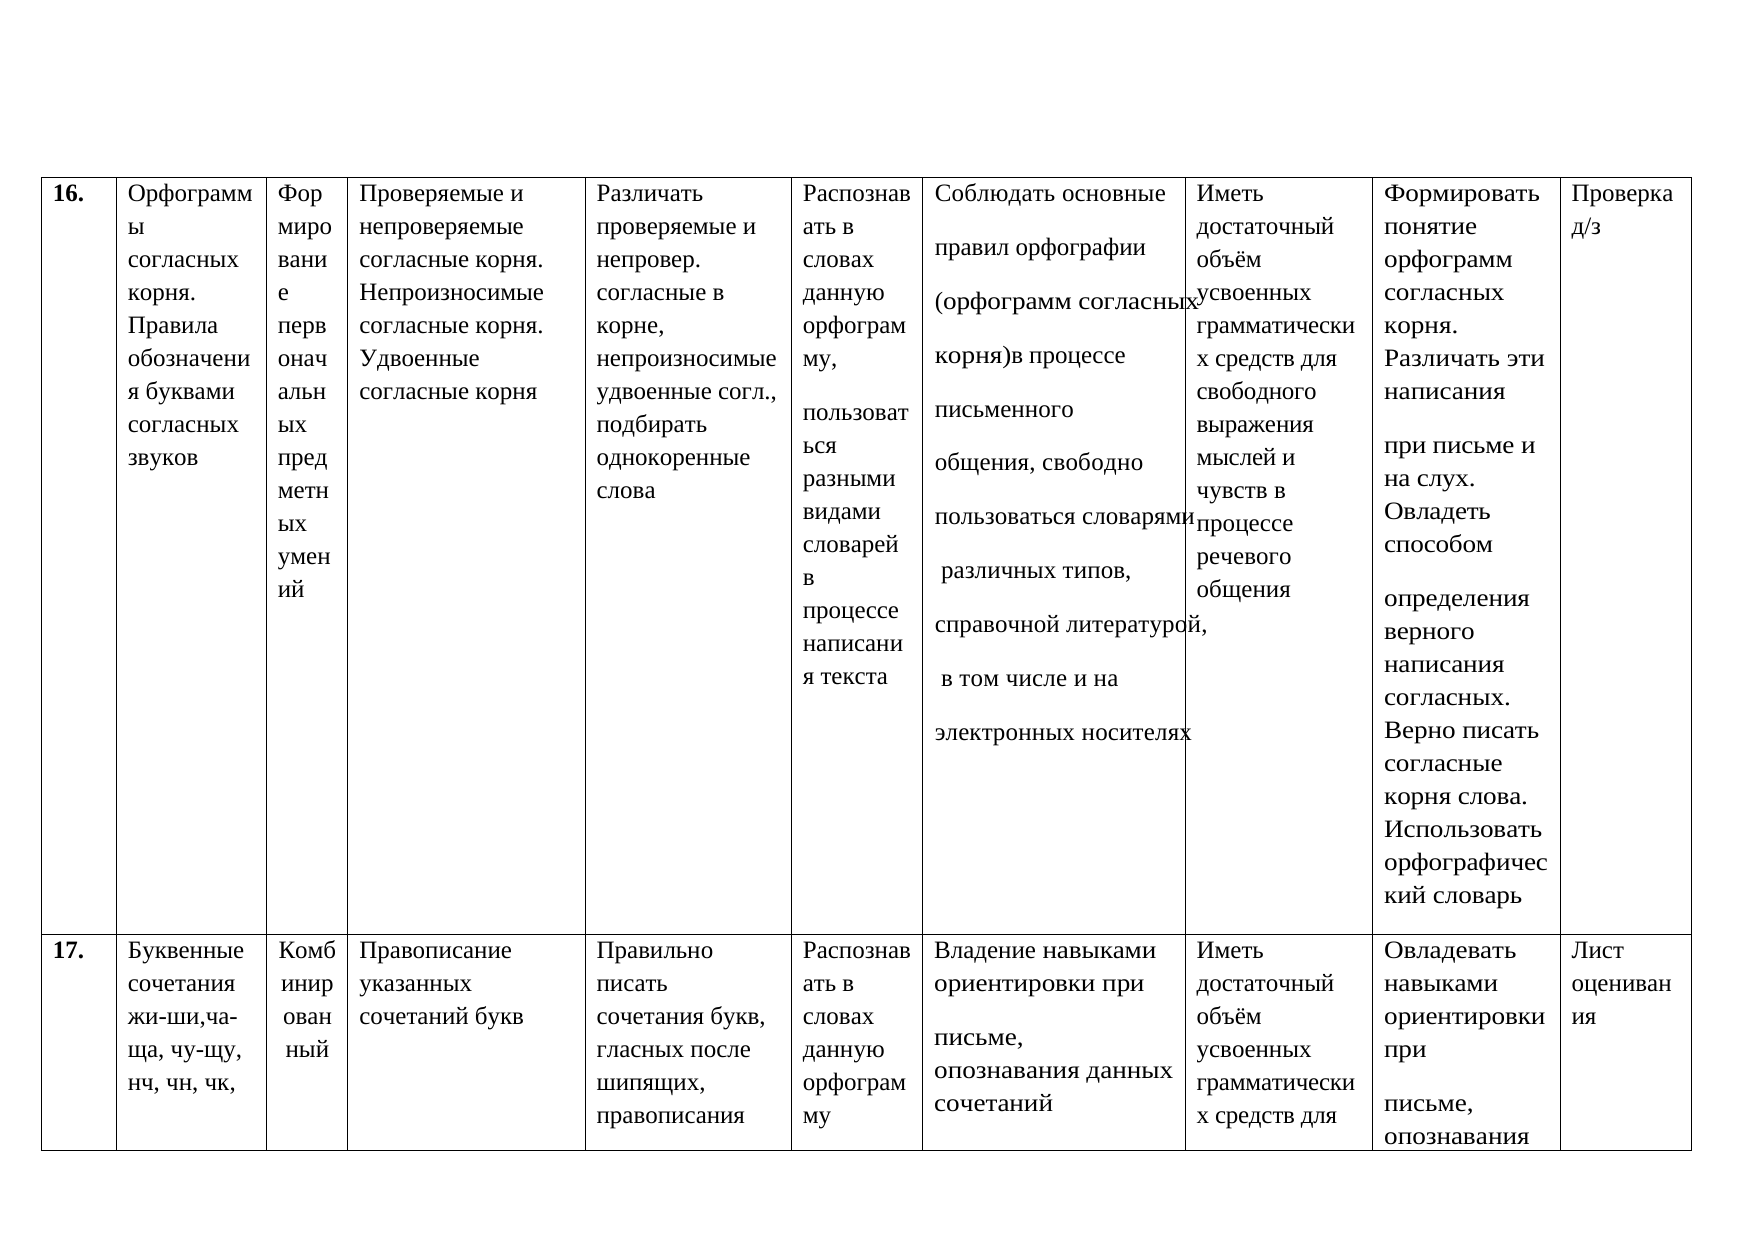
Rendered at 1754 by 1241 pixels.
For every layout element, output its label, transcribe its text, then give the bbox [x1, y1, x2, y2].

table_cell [267, 178, 347, 934]
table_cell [117, 935, 266, 1149]
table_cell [792, 178, 922, 934]
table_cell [1186, 178, 1372, 934]
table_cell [923, 935, 1185, 1149]
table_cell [586, 935, 791, 1149]
table_cell Лист оценивания [1561, 935, 1691, 1149]
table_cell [792, 935, 922, 1149]
table_cell Проверка д/з [1561, 178, 1691, 934]
table_cell Соблюдать основные правил орфографии (орфограмм согласных корня)в процессе письменного общения, свободно пользоваться словарями различных типов, справочной литературой, в том числе и на электронных носителях [923, 178, 1185, 934]
table_cell Формировать понятие орфограмм согласных корня. Различать эти написания при письме и на слух. Овладеть способом определения верного написания согласных. Верно писать согласные корня слова. Использовать орфографический словарь [1373, 178, 1560, 934]
table_cell Различать проверяемые и непровер. согласные в корне, непроизносимые удвоенные согл., подбирать однокоренные слова [586, 178, 791, 934]
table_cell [348, 935, 585, 1149]
table_cell 17. [42, 935, 116, 1149]
table_cell Орфограммы согласных корня. Правила обозначения буквами согласных звуков [117, 178, 266, 934]
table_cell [1186, 935, 1372, 1149]
table_cell Проверяемые и непроверяемые согласные корня. Непроизносимые согласные корня. Удвоенные согласные корня [348, 178, 585, 934]
table_cell 16. [42, 178, 116, 934]
table_cell Комбинированный [267, 935, 347, 1149]
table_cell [1373, 935, 1560, 1149]
